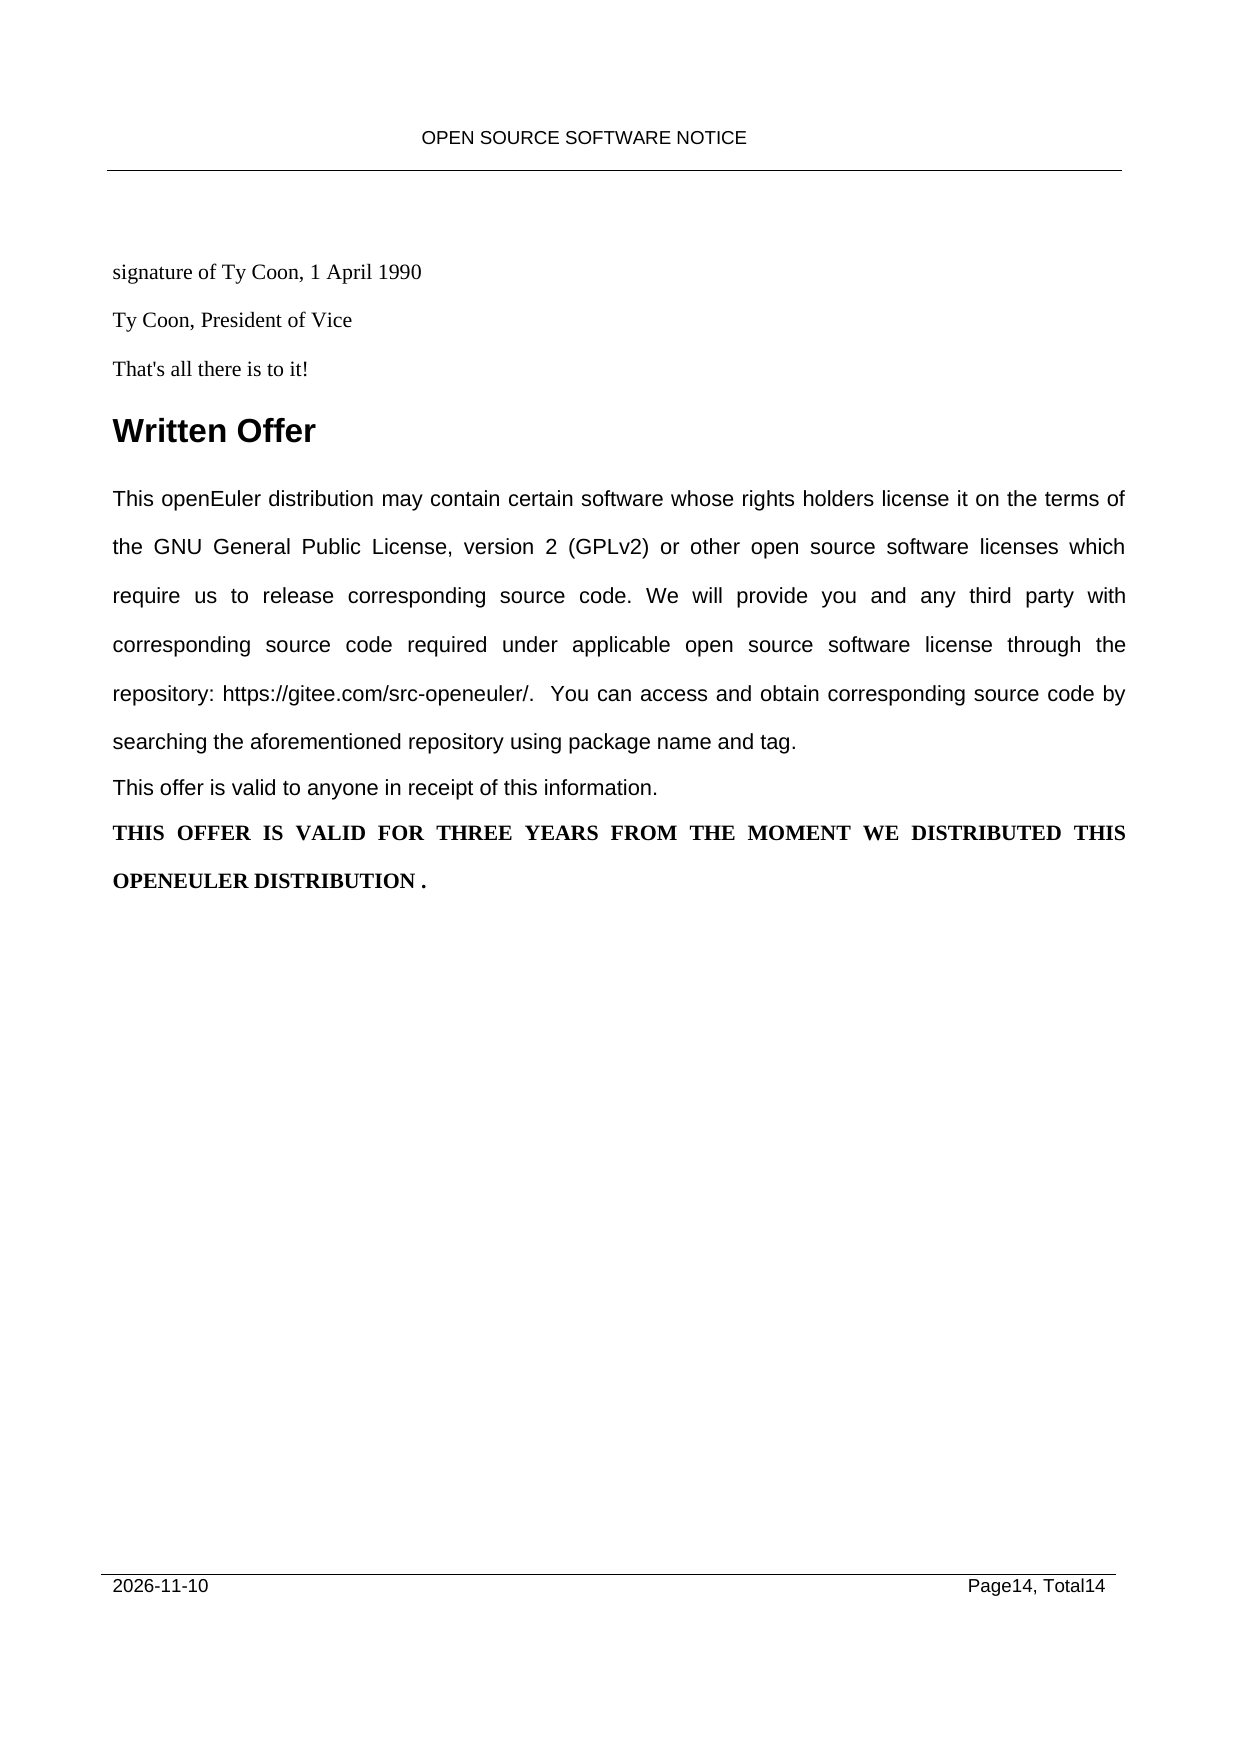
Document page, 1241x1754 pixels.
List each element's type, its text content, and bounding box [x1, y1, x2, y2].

text THIS OFFER IS VALID FOR THREE YEARS FROM THE MOMENT WE DISTRIBUTED THIS OPENEULER DISTRIBUTION . [112, 816, 1128, 897]
text This openEuler distribution may contain certain software whose rights holders license it on the terms of the GNU General Public License, version 2 (GPLv2) or other open source software licenses which require us to release corresponding source code. We will provide you and any third party with corresponding source code required under applicable open source software license through the repository: https://gitee.com/src-openeuler/. You can access and obtain corresponding source code by searching the aforementioned repository using package name and tag. [112, 482, 1128, 758]
text Written Offer [112, 398, 1128, 463]
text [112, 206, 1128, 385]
text This offer is valid to anyone in receipt of this information. [112, 771, 1128, 803]
